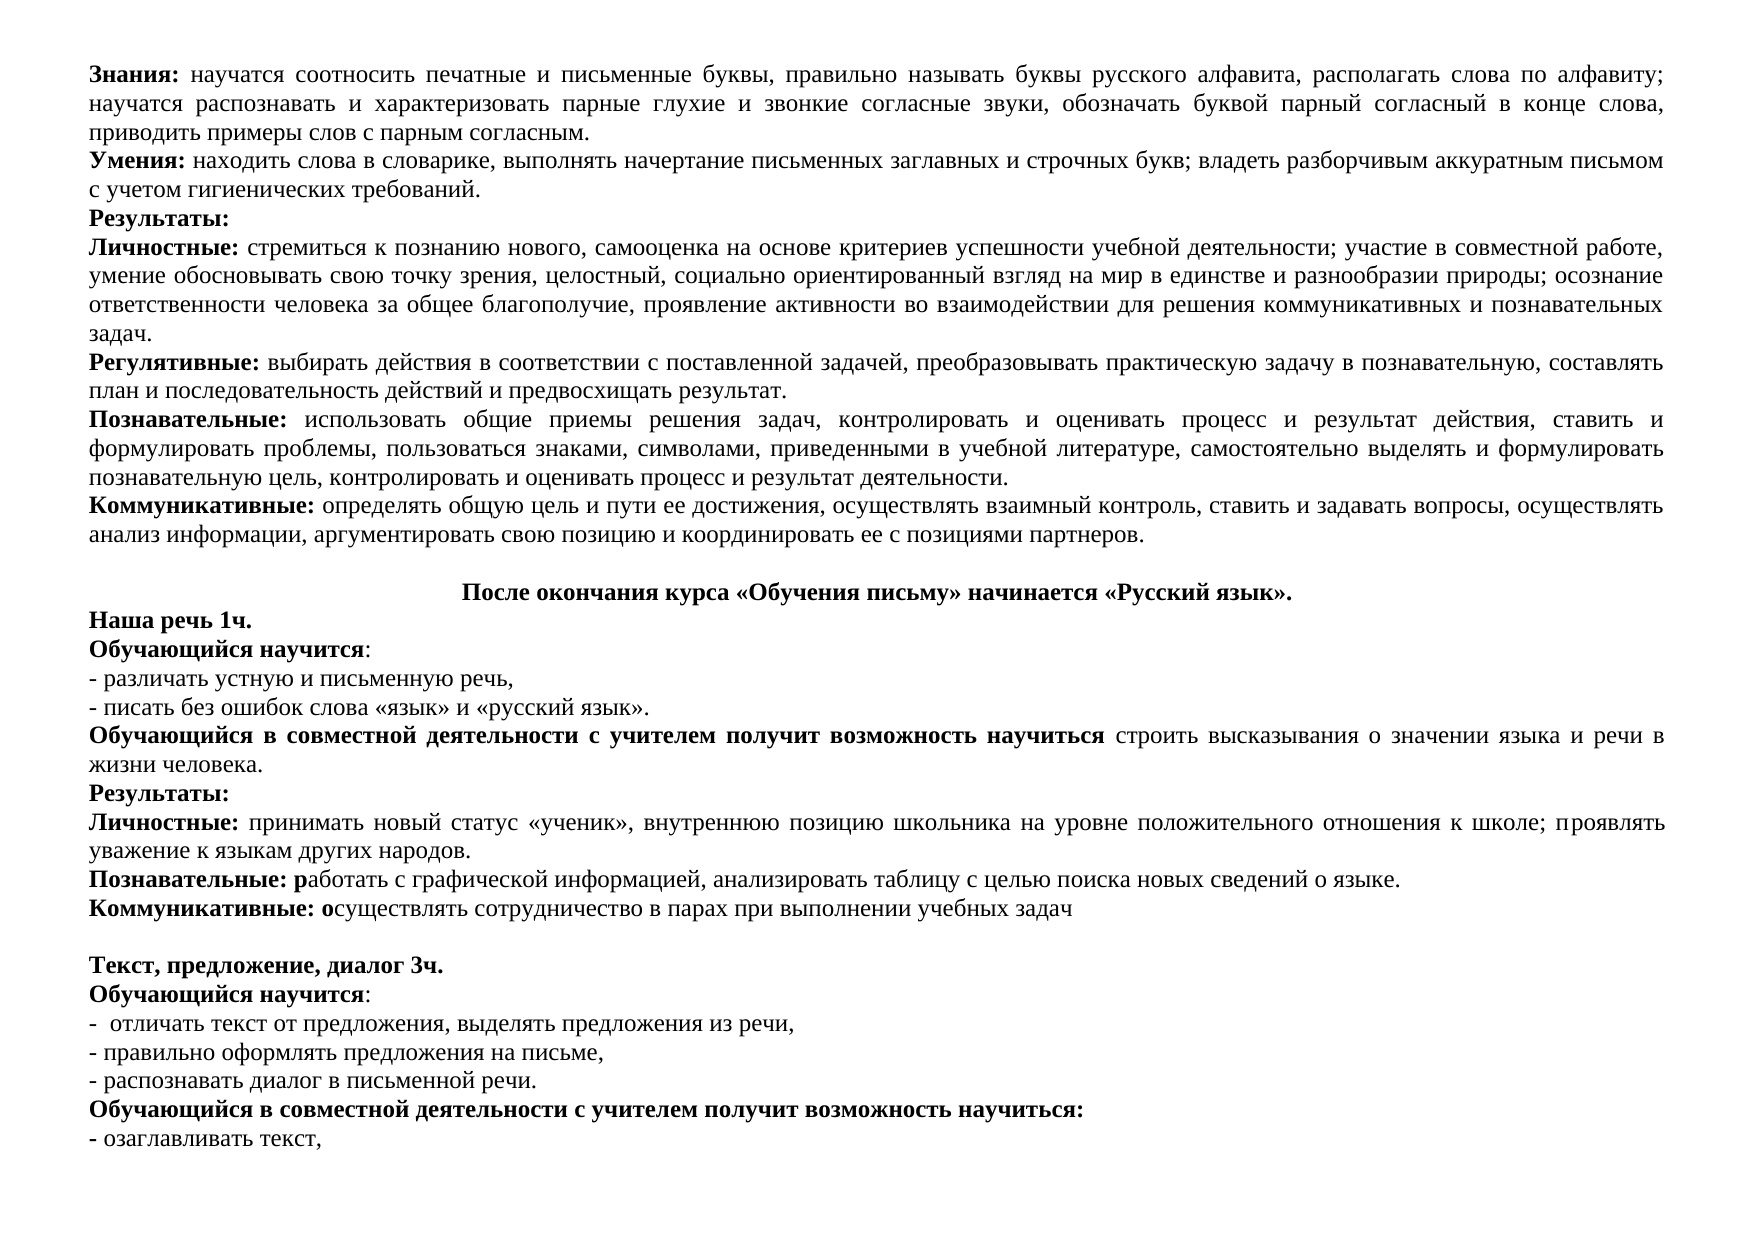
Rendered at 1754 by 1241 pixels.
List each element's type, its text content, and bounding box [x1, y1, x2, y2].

text Познавательные: использовать общие приемы решения задач, контролировать и оценивать процесс и результат действия, ставить и формулировать проблемы, пользоваться знаками, символами, приведенными в учебной литературе, самостоятельно выделять и формулировать познавательную цель, контролировать и оценивать процесс и результат деятельности. [89, 404, 1665, 490]
text - распознавать диалог в письменной речи. [89, 1065, 1665, 1094]
text Личностные: принимать новый статус «ученик», внутреннюю позицию школьника на уровне положительного отношения к школе; проявлять уважение к языкам других народов. [89, 807, 1665, 864]
text Наша речь 1ч. [89, 605, 1665, 634]
text Личностные: стремиться к познанию нового, самооценка на основе критериев успешности учебной деятельности; участие в совместной работе, умение обосновывать свою точку зрения, целостный, социально ориентированный взгляд на мир в единстве и разнообразии природы; осознание ответственности человека за общее благополучие, проявление активности во взаимодействии для решения коммуникативных и познавательных задач. [89, 232, 1665, 347]
text - различать устную и письменную речь, [89, 663, 1665, 692]
text Познавательные: работать с графической информацией, анализировать таблицу с целью поиска новых сведений о языке. [89, 864, 1665, 893]
text Текст, предложение, диалог 3ч. [89, 950, 1665, 979]
text Знания: научатся соотносить печатные и письменные буквы, правильно называть буквы русского алфавита, располагать слова по алфавиту; научатся распознавать и характеризовать парные глухие и звонкие согласные звуки, обозначать буквой парный согласный в конце слова, приводить примеры слов с парным согласным. [89, 59, 1665, 145]
text После окончания курса «Обучения письму» начинается «Русский язык». [89, 577, 1665, 605]
text Результаты: [89, 778, 1665, 807]
text - правильно оформлять предложения на письме, [89, 1037, 1665, 1065]
text Результаты: [89, 203, 1665, 232]
text Обучающийся в совместной деятельности с учителем получит возможность научиться строить высказывания о значении языка и речи в жизни человека. [89, 720, 1665, 778]
text - писать без ошибок слова «язык» и «русский язык». [89, 692, 1665, 720]
text - отличать текст от предложения, выделять предложения из речи, [89, 1008, 1665, 1037]
text Умения: находить слова в словарике, выполнять начертание письменных заглавных и строчных букв; владеть разборчивым аккуратным письмом с учетом гигиенических требований. [89, 145, 1665, 203]
text Обучающийся научится: [89, 634, 1665, 663]
text Коммуникативные: осуществлять сотрудничество в парах при выполнении учебных задач [89, 893, 1665, 922]
text - озаглавливать текст, [89, 1123, 1665, 1152]
text Обучающийся научится: [89, 979, 1665, 1008]
text Обучающийся в совместной деятельности с учителем получит возможность научиться: [89, 1094, 1665, 1123]
text Коммуникативные: определять общую цель и пути ее достижения, осуществлять взаимный контроль, ставить и задавать вопросы, осуществлять анализ информации, аргументировать свою позицию и координировать ее с позициями партнеров. [89, 490, 1665, 548]
text Регулятивные: выбирать действия в соответствии с поставленной задачей, преобразовывать практическую задачу в познавательную, составлять план и последовательность действий и предвосхищать результат. [89, 347, 1665, 404]
